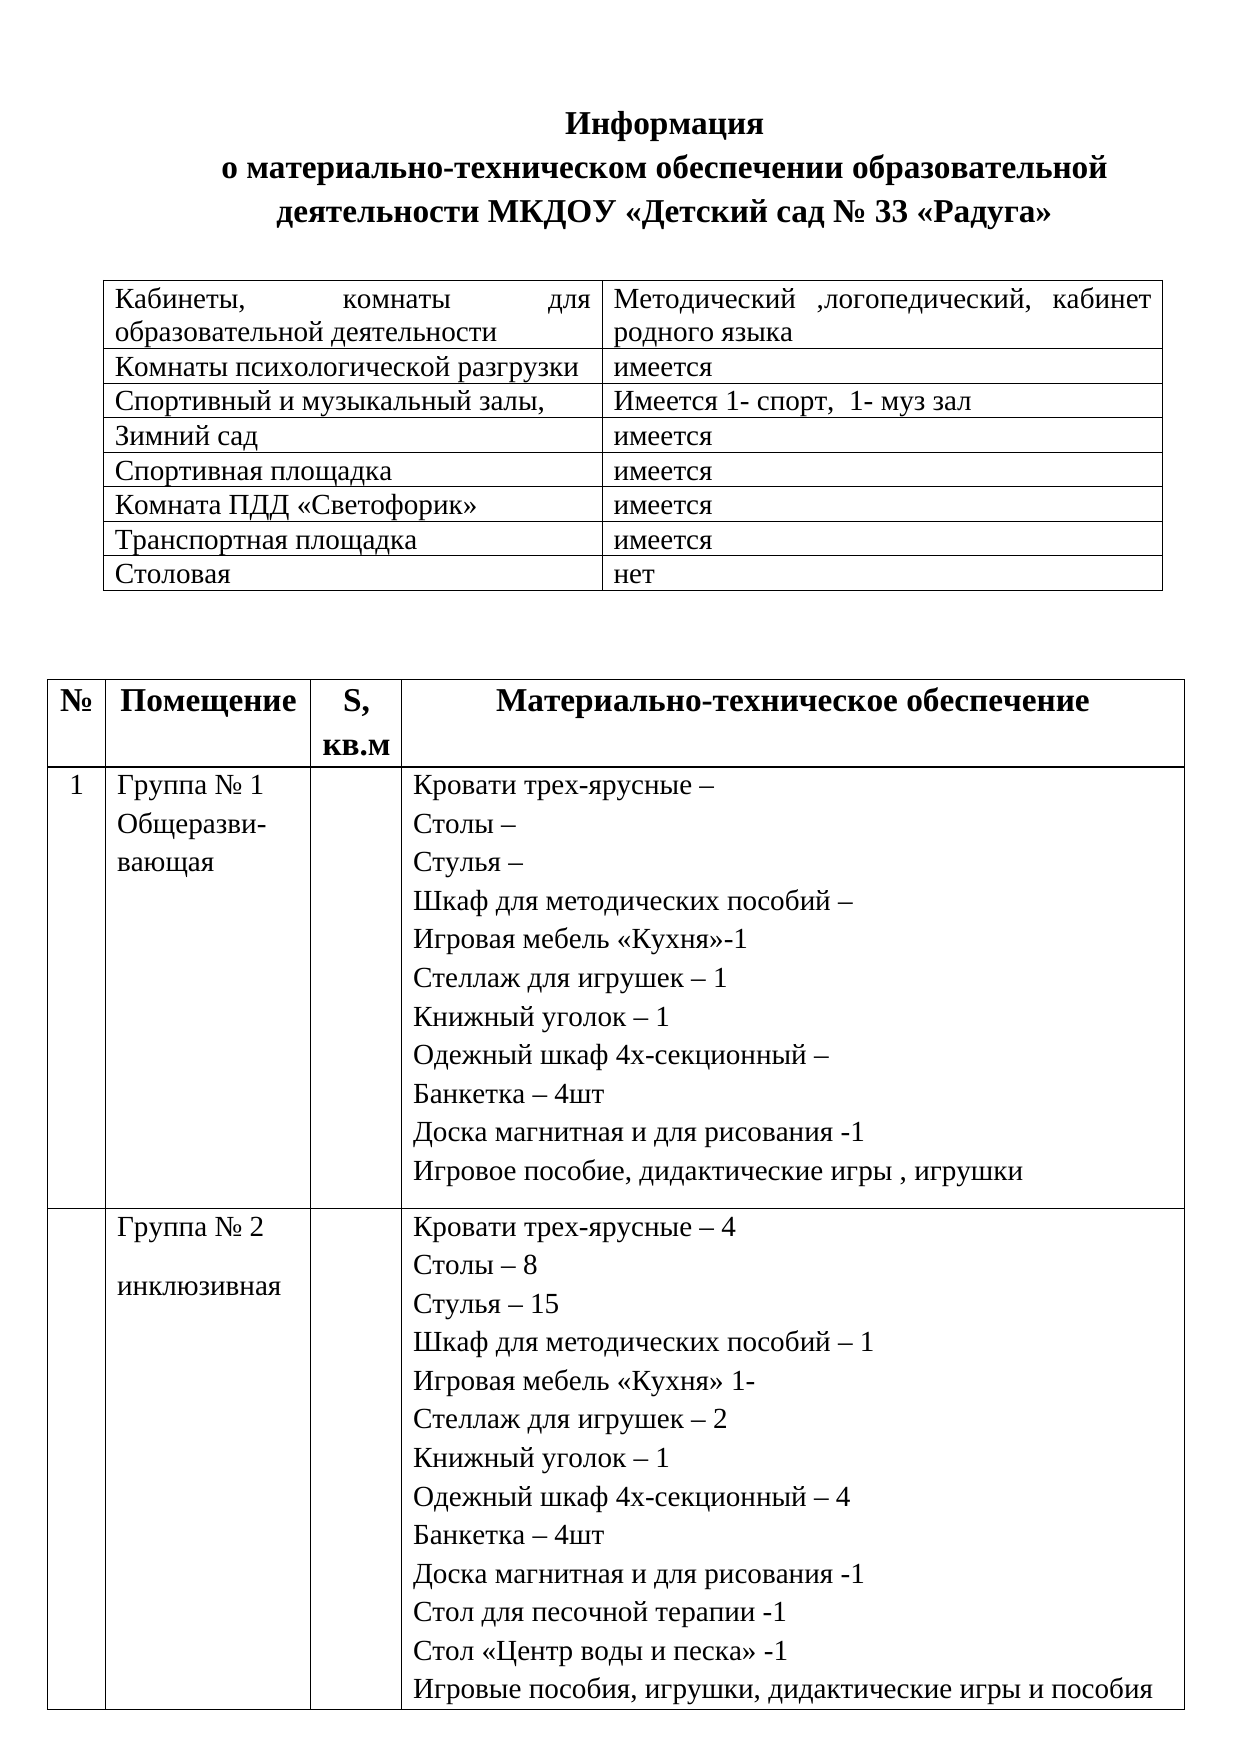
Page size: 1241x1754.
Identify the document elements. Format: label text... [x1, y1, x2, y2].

table_header Помещение [106, 680, 310, 766]
table_header Методический ,логопедический, кабинет родного языка [603, 281, 1162, 348]
table_cell [311, 1209, 401, 1709]
table_cell [48, 1209, 105, 1709]
table_cell Столовая [104, 556, 602, 590]
table_cell Транспортная площадка [104, 522, 602, 555]
table_cell нет [603, 556, 1162, 590]
table_cell имеется [603, 487, 1162, 521]
table_header S, кв.м [311, 680, 401, 766]
text о материально-техническом обеспечении образовательной деятельности МКДОУ «Детский сад № 33 «Радуга» [177, 147, 1152, 230]
table_header Кабинеты, комнаты для образовательной деятельности [104, 281, 602, 348]
table_header Материально-техническое обеспечение [402, 680, 1184, 766]
table_cell Кровати трех-ярусные – 4 Столы – 8 Стулья – 15 Шкаф для методических пособий – 1 Игровая мебель «Кухня» 1- Стеллаж для игрушек – 2 Книжный уголок – 1 Одежный шкаф 4х-секционный – 4 Банкетка – 4шт Доска магнитная и для рисования -1 Стол для песочной терапии -1 Стол «Центр воды и песка» -1 Игровые пособия, игрушки, дидактические игры и пособия [402, 1209, 1184, 1709]
table_cell Группа № 2 инклюзивная [106, 1209, 310, 1709]
table_cell Кровати трех-ярусные – Столы – Стулья – Шкаф для методических пособий – Игровая мебель «Кухня»-1 Стеллаж для игрушек – 1 Книжный уголок – 1 Одежный шкаф 4х-секционный – Банкетка – 4шт Доска магнитная и для рисования -1 Игровое пособие, дидактические игры , игрушки [402, 768, 1184, 1208]
table_cell Комната ПДД «Светофорик» [104, 487, 602, 521]
table_cell [311, 768, 401, 1208]
table_cell 1 [48, 768, 105, 1208]
table_cell Спортивный и музыкальный залы, [104, 384, 602, 417]
table_cell Зимний сад [104, 418, 602, 452]
table_cell Имеется 1- спорт, 1- муз зал [603, 384, 1162, 417]
table_cell имеется [603, 349, 1162, 382]
table_cell имеется [603, 453, 1162, 486]
table_cell имеется [603, 418, 1162, 452]
text Информация [177, 103, 1152, 142]
table_cell имеется [603, 522, 1162, 555]
table_header № [48, 680, 105, 766]
table_cell Комнаты психологической разгрузки [104, 349, 602, 382]
table_cell Группа № 1 Общеразви- вающая [106, 768, 310, 1208]
table_cell Спортивная площадка [104, 453, 602, 486]
